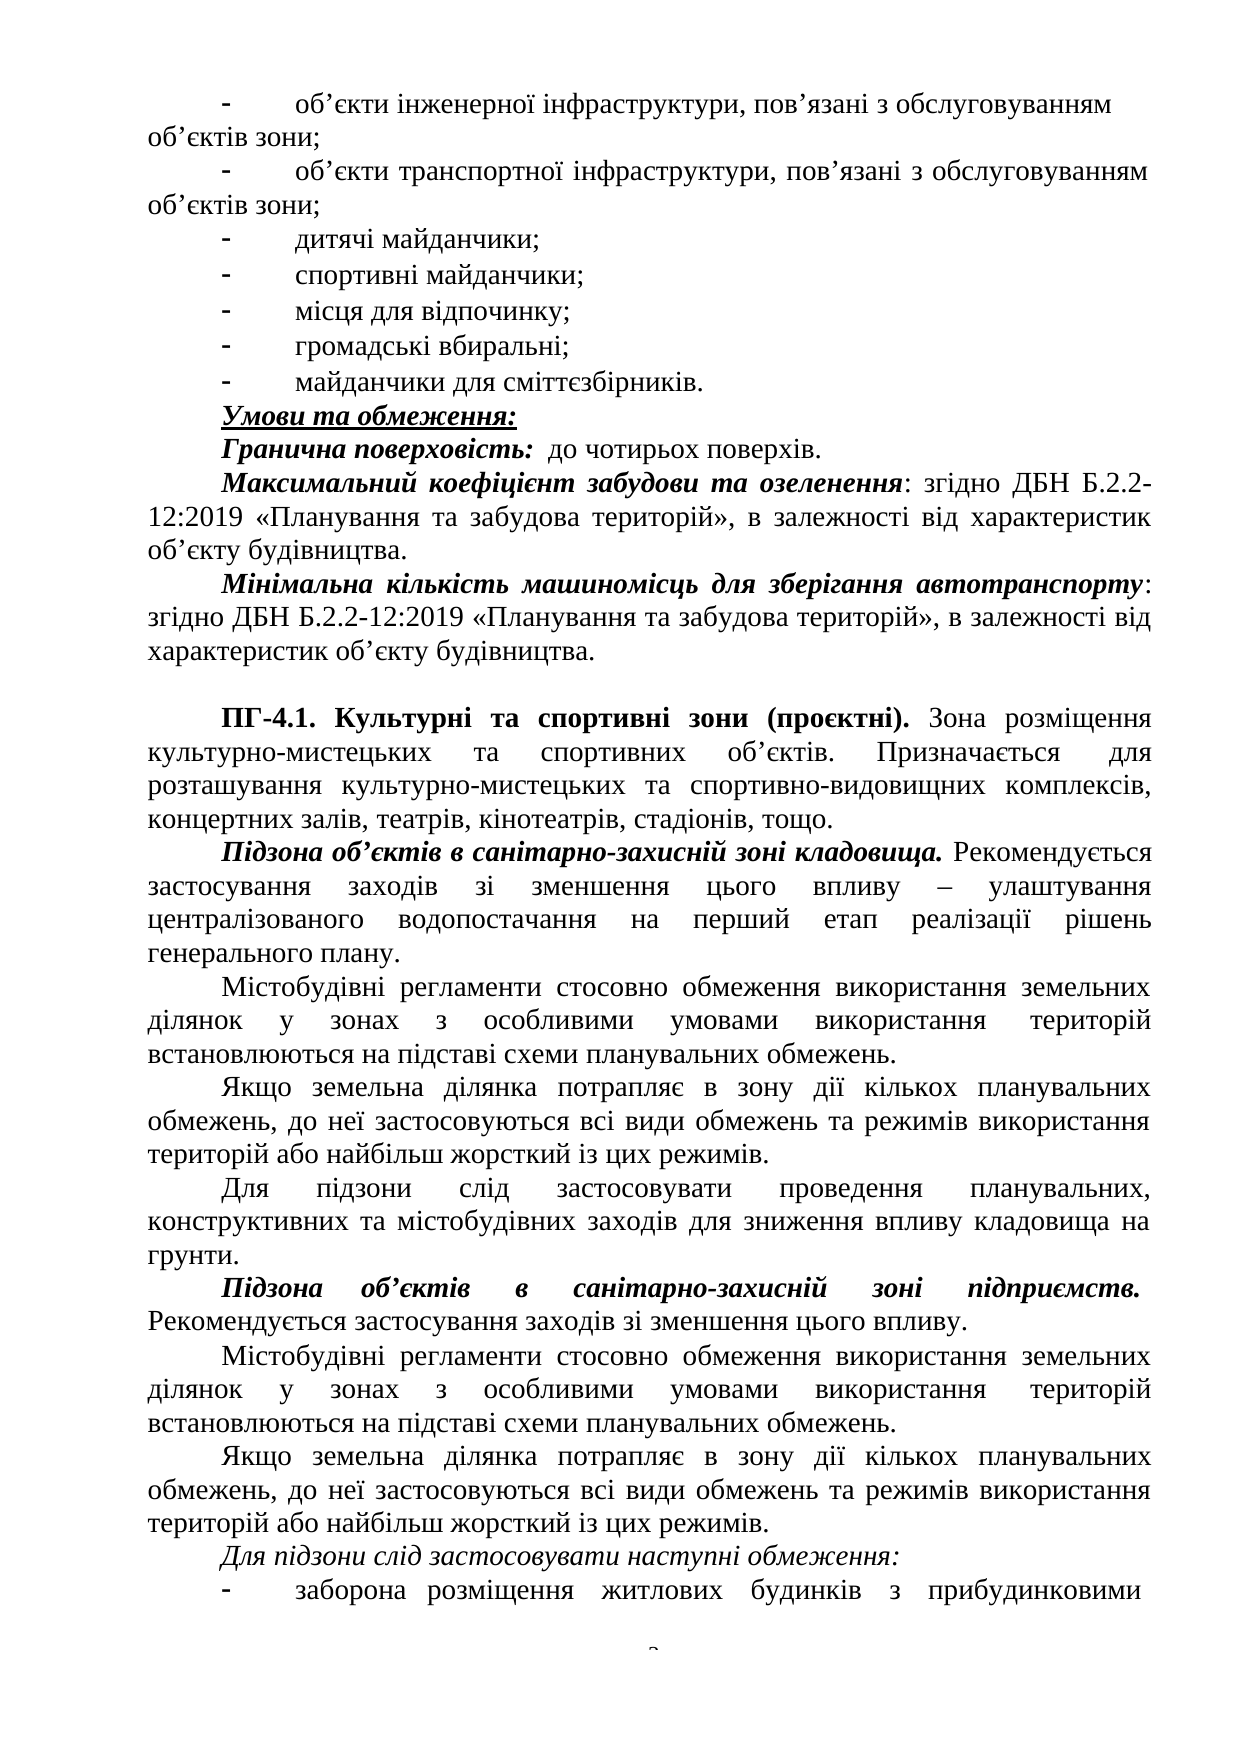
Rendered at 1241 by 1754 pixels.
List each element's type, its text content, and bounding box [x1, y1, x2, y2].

text Підзона об’єктів в санітарно-захисній зоні кладовища. Рекомендується застосування заходів зі зменшення цього впливу – улаштування централізованого водопостачання на перший етап реалізації рішень генерального плану. [147, 834, 1152, 969]
list спортивні майданчики; [221, 256, 1188, 292]
list місця для відпочинку; [221, 292, 1188, 327]
text Максимальний коефіцієнт забудови та озеленення: згідно ДБН Б.2.2- 12:2019 «Планування та забудова територій», в залежності від характеристик об’єкту будівництва. [147, 465, 1152, 566]
list заборона розміщення житлових будинків з прибудинковими [221, 1572, 1188, 1606]
text Містобудівні регламенти стосовно обмеження використання земельних ділянок у зонах з особливими умовами використання територій встановлюються на підставі схеми планувальних обмежень. [147, 1338, 1152, 1438]
text Якщо земельна ділянка потрапляє в зону дії кількох планувальних обмежень, до неї застосовуються всі види обмежень та режимів використання територій або найбільш жорсткий із цих режимів. [147, 1438, 1152, 1539]
subtitle Умови та обмеження: [221, 399, 1188, 432]
text Рекомендується застосування заходів зі зменшення цього впливу. [147, 1304, 1188, 1337]
list дитячі майданчики; [221, 220, 1188, 256]
text Для підзони слід застосовувати наступні обмеження: [221, 1539, 1188, 1572]
text ПГ-4.1. Культурні та спортивні зони (проєктні). Зона розміщення культурно-мистецьких та спортивних об’єктів. Призначається для розташування культурно-мистецьких та спортивно-видовищних комплексів, концертних залів, театрів, кінотеатрів, стадіонів, тощо. [147, 700, 1152, 834]
list об’єкти інженерної інфраструктури, пов’язані з обслуговуванням об’єктів зони; [147, 86, 1152, 153]
subtitle Підзона об’єктів в санітарно-захисній зоні підприємств. [221, 1271, 1188, 1304]
text Якщо земельна ділянка потрапляє в зону дії кількох планувальних обмежень, до неї застосовуються всі види обмежень та режимів використання територій або найбільш жорсткий із цих режимів. [147, 1069, 1151, 1170]
list майданчики для сміттєзбірників. [221, 363, 1188, 398]
text Гранична поверховість: до чотирьох поверхів. [221, 432, 1188, 465]
text Для підзони слід застосовувати проведення планувальних, конструктивних та містобудівних заходів для зниження впливу кладовища на грунти. [147, 1170, 1151, 1271]
list громадські вбиральні; [221, 327, 1188, 363]
text Мінімальна кількість машиномісць для зберігання автотранспорту: згідно ДБН Б.2.2-12:2019 «Планування та забудова територій», в залежності від характеристик об’єкту будівництва. [147, 566, 1152, 667]
text Містобудівні регламенти стосовно обмеження використання земельних ділянок у зонах з особливими умовами використання територій встановлюються на підставі схеми планувальних обмежень. [147, 969, 1151, 1069]
list об’єкти транспортної інфраструктури, пов’язані з обслуговуванням об’єктів зони; [147, 153, 1151, 220]
